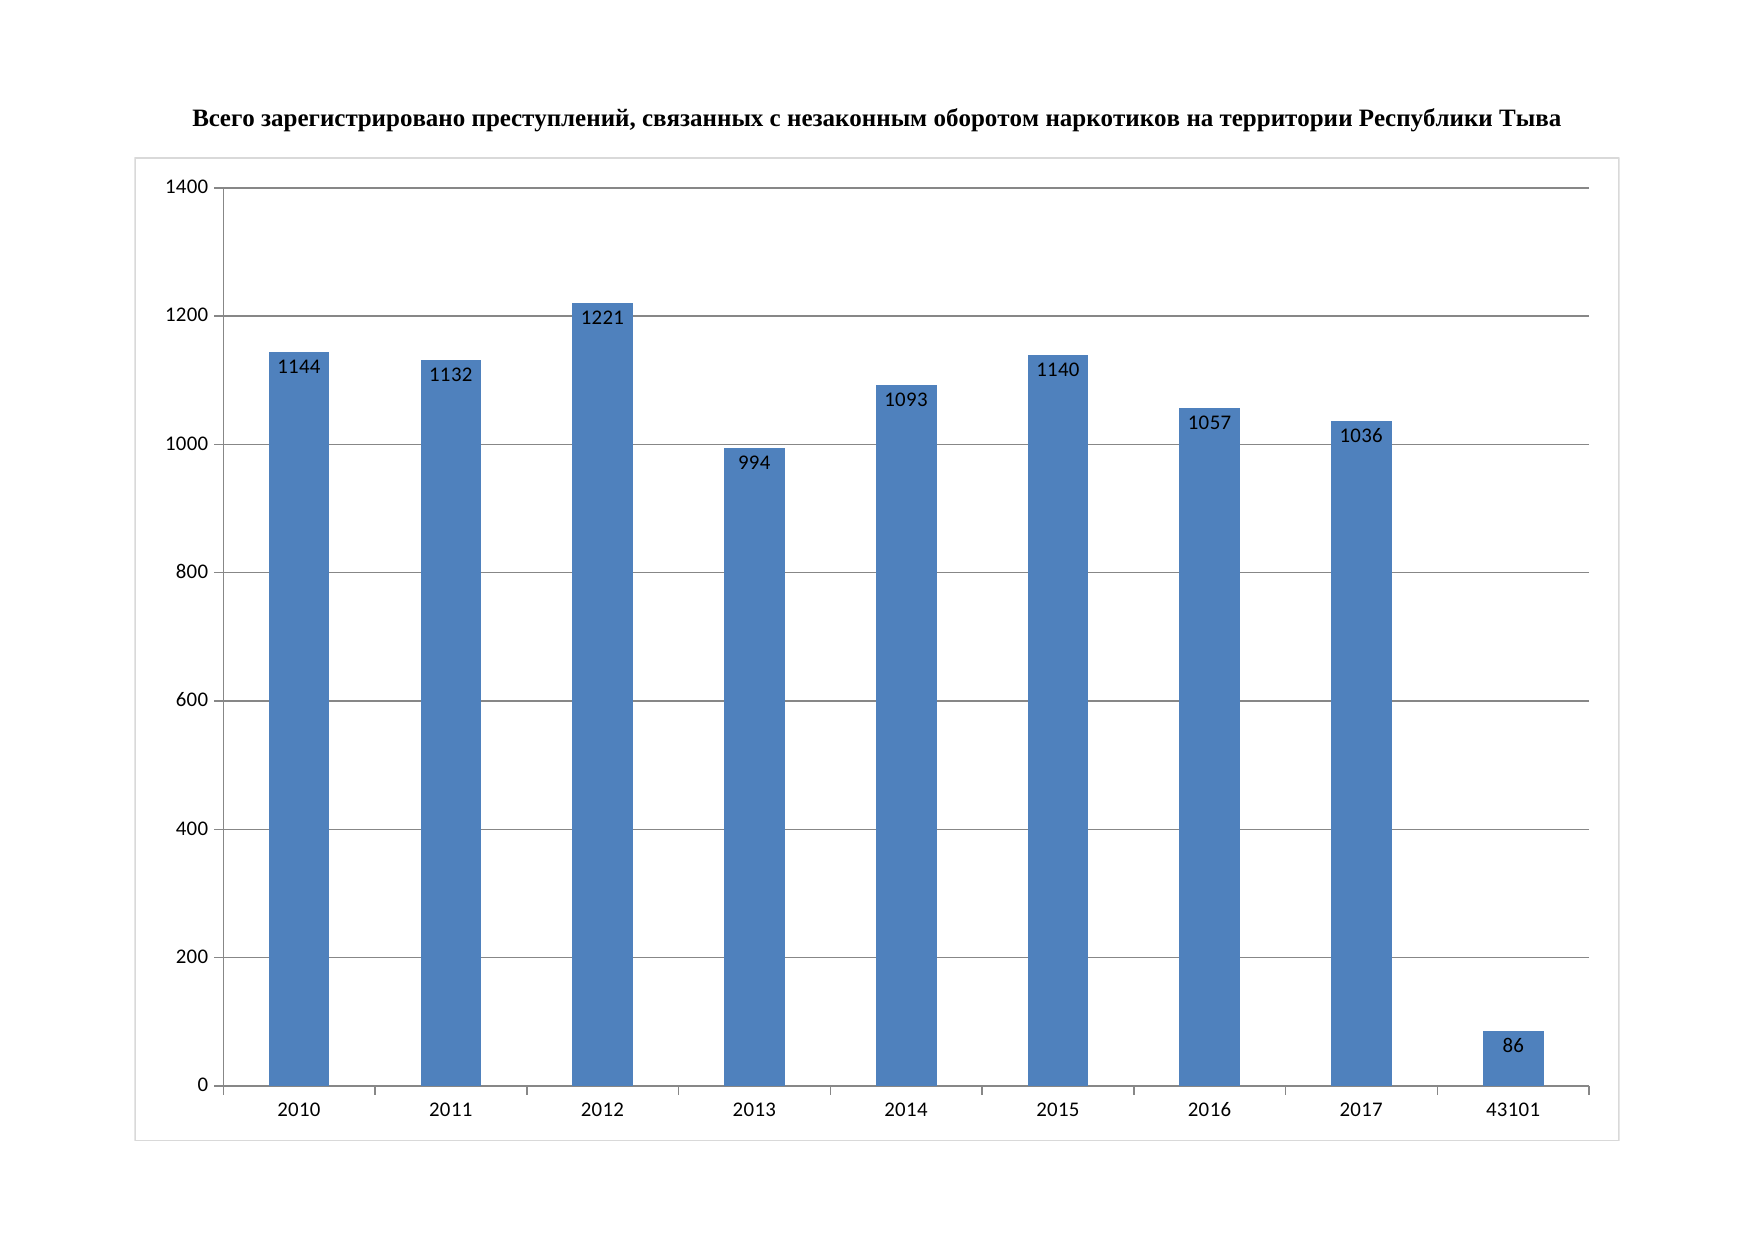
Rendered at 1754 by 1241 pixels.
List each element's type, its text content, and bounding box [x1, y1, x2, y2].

text Всего зарегистрировано преступлений, связанных с незаконным оборотом наркотиков на территории Республики Тыва [118, 103, 1636, 132]
